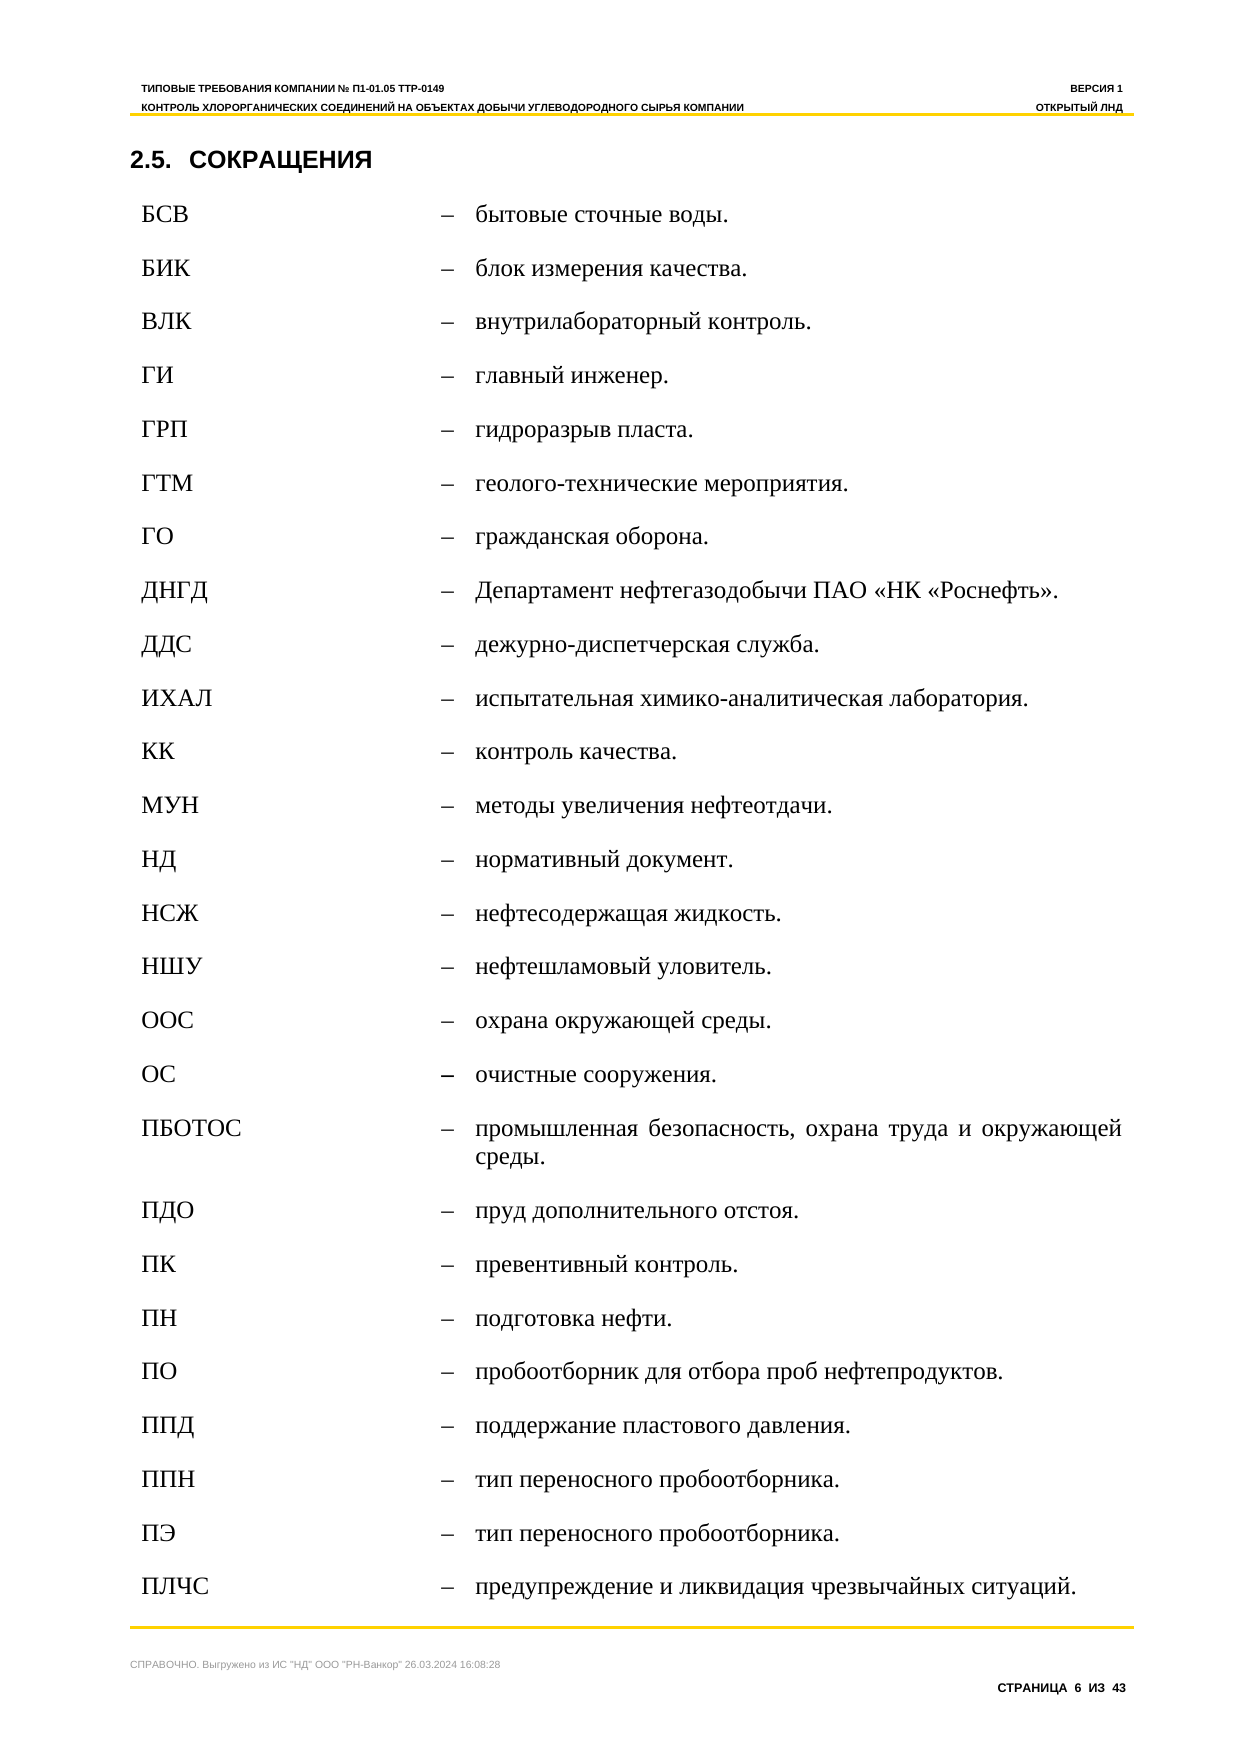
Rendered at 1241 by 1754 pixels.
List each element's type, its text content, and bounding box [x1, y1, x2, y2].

table_cell – [430, 1100, 464, 1183]
table_cell – [430, 455, 464, 509]
table_cell – [430, 1236, 464, 1290]
table_cell нефтешламовый уловитель. [464, 939, 1134, 993]
table_cell – [430, 778, 464, 831]
table_cell – [430, 1344, 464, 1398]
table_cell ГТМ [130, 455, 430, 509]
table_cell – [430, 885, 464, 939]
table_cell – [430, 1451, 464, 1505]
table_cell КК [130, 724, 430, 778]
table_cell ДДС [130, 616, 430, 670]
table_cell – [430, 670, 464, 724]
list СОКРАЩЕНИЯ [130, 145, 1134, 174]
table_cell ГИ [130, 348, 430, 401]
table_cell НШУ [130, 939, 430, 993]
table_cell – [430, 348, 464, 401]
table_cell ГО [130, 509, 430, 563]
table_cell – [430, 401, 464, 455]
table_cell подготовка нефти. [464, 1290, 1134, 1344]
table_cell – [430, 939, 464, 993]
table_cell ПДО [130, 1183, 430, 1236]
table_cell пруд дополнительного отстоя. [464, 1183, 1134, 1236]
table_cell – [430, 1046, 464, 1100]
table_cell геолого-технические мероприятия. [464, 455, 1134, 509]
table_cell ВЛК [130, 294, 430, 348]
table_cell гражданская оборона. [464, 509, 1134, 563]
table_cell гидроразрыв пласта. [464, 401, 1134, 455]
table_cell ООС [130, 993, 430, 1046]
table_cell тип переносного пробоотборника. [464, 1451, 1134, 1505]
table_cell – [430, 509, 464, 563]
table_cell ДНГД [130, 563, 430, 616]
table_cell – [430, 1505, 464, 1559]
table_cell очистные сооружения. [464, 1046, 1134, 1100]
table_cell МУН [130, 778, 430, 831]
table_cell НСЖ [130, 885, 430, 939]
table_cell охрана окружающей среды. [464, 993, 1134, 1046]
table_header БСВ [130, 186, 430, 240]
table_cell – [430, 563, 464, 616]
table_cell нормативный документ. [464, 831, 1134, 885]
table_cell ОС [130, 1046, 430, 1100]
table_cell внутрилабораторный контроль. [464, 294, 1134, 348]
table_cell ПБОТОС [130, 1100, 430, 1183]
table_cell ПО [130, 1344, 430, 1398]
table_cell – [430, 1290, 464, 1344]
table_cell – [430, 993, 464, 1046]
table_cell – [430, 1559, 464, 1613]
table_cell ППД [130, 1398, 430, 1451]
table_cell – [430, 616, 464, 670]
table_cell – [430, 1183, 464, 1236]
table_cell ИХАЛ [130, 670, 430, 724]
table_cell методы увеличения нефтеотдачи. [464, 778, 1134, 831]
table_cell испытательная химико-аналитическая лаборатория. [464, 670, 1134, 724]
table_cell БИК [130, 240, 430, 294]
table_cell контроль качества. [464, 724, 1134, 778]
table_header бытовые сточные воды. [464, 186, 1134, 240]
table_cell – [430, 1398, 464, 1451]
table_cell дежурно-диспетчерская служба. [464, 616, 1134, 670]
table_cell ПЭ [130, 1505, 430, 1559]
table_cell Департамент нефтегазодобычи ПАО «НК «Роснефть». [464, 563, 1134, 616]
table_cell – [430, 240, 464, 294]
table_cell НД [130, 831, 430, 885]
table_cell пробоотборник для отбора проб нефтепродуктов. [464, 1344, 1134, 1398]
table_cell ППН [130, 1451, 430, 1505]
table_cell ПЛЧС [130, 1559, 430, 1613]
table_cell поддержание пластового давления. [464, 1398, 1134, 1451]
table_cell ГРП [130, 401, 430, 455]
table_cell – [430, 831, 464, 885]
table_cell – [430, 294, 464, 348]
table_cell ПК [130, 1236, 430, 1290]
table_cell промышленная безопасность, охрана труда и окружающей среды. [464, 1100, 1134, 1183]
table_cell превентивный контроль. [464, 1236, 1134, 1290]
table_cell нефтесодержащая жидкость. [464, 885, 1134, 939]
table_cell предупреждение и ликвидация чрезвычайных ситуаций. [464, 1559, 1134, 1613]
table_cell главный инженер. [464, 348, 1134, 401]
table_cell тип переносного пробоотборника. [464, 1505, 1134, 1559]
table_cell ПН [130, 1290, 430, 1344]
table_header – [430, 186, 464, 240]
table_cell – [430, 724, 464, 778]
table_cell блок измерения качества. [464, 240, 1134, 294]
